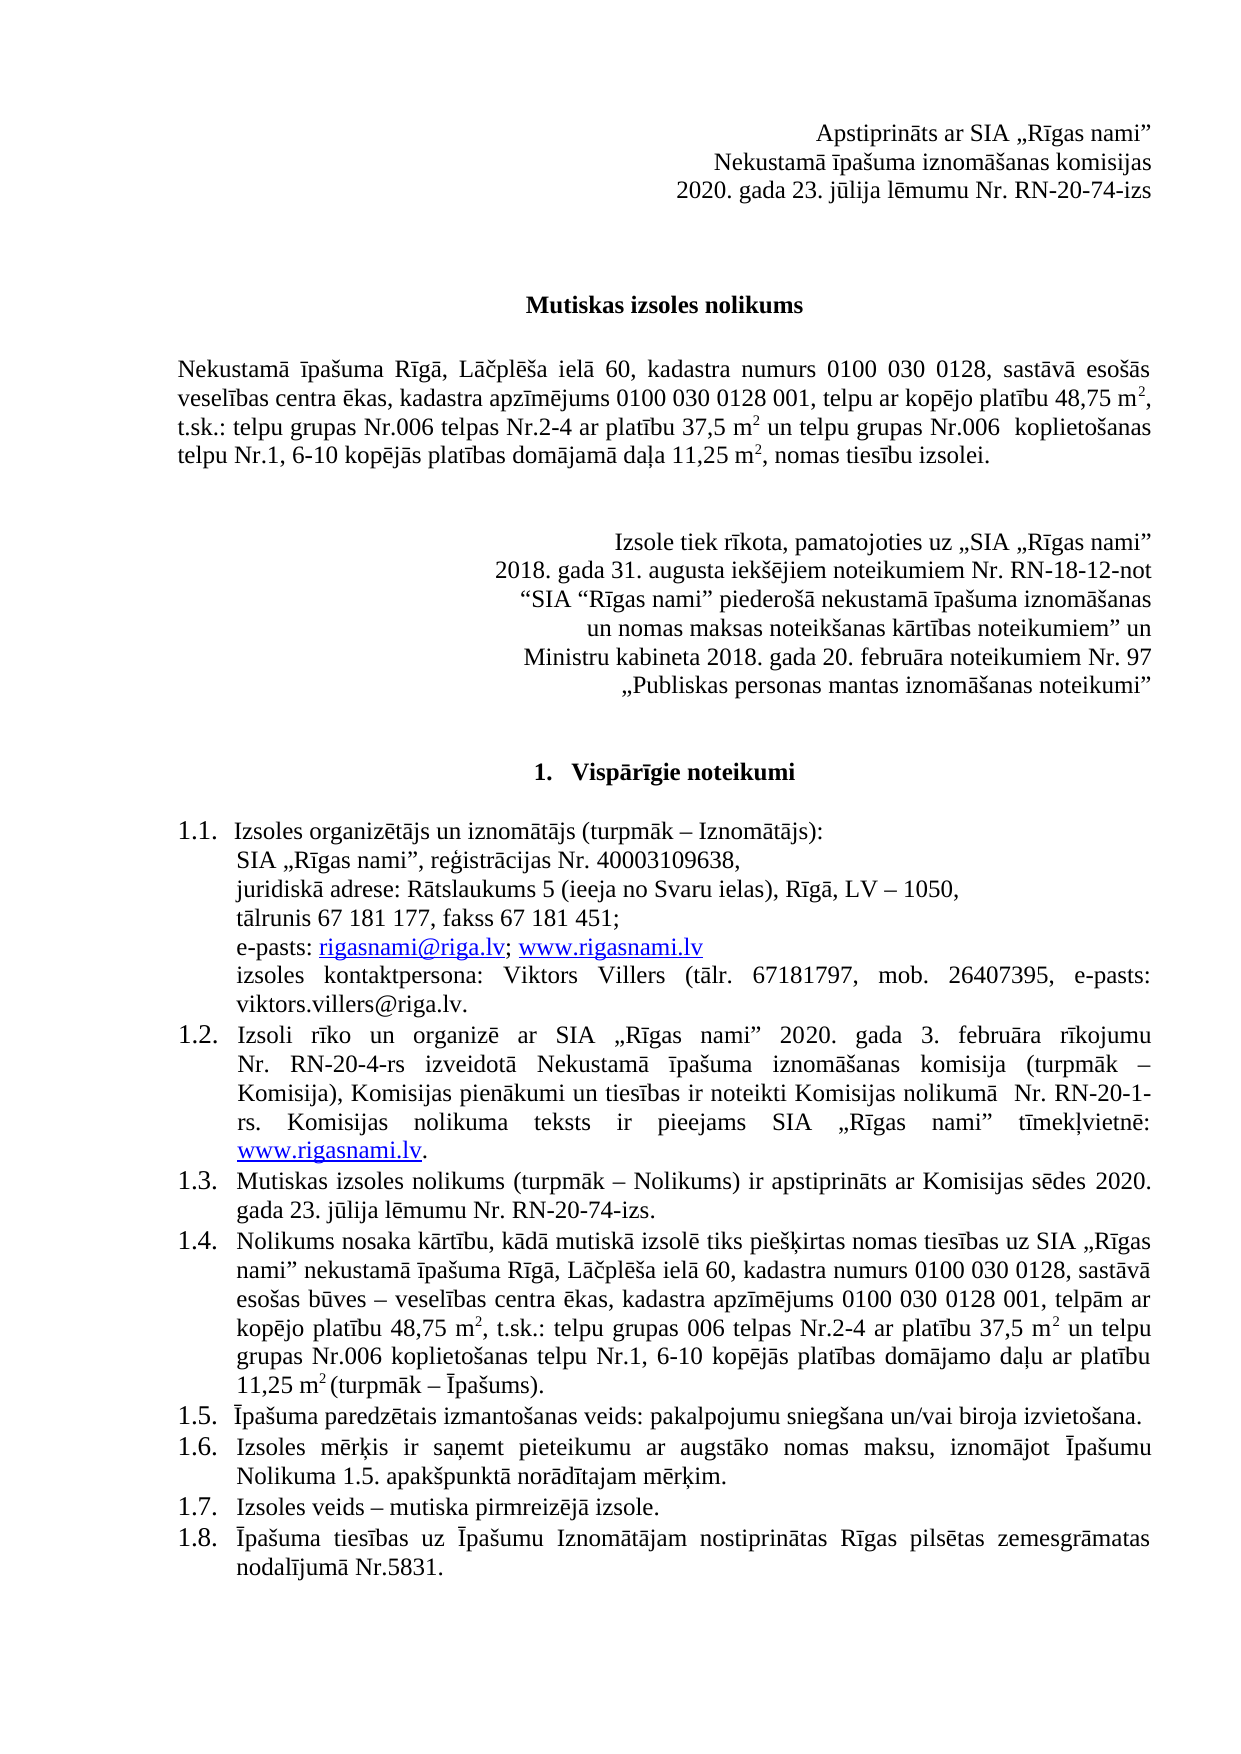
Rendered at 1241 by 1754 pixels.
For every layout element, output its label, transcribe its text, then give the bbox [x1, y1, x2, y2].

list Īpašuma paredzētais izmantošanas veids: pakalpojumu sniegšana un/vai biroja izvietošana. [177, 1399, 1152, 1430]
text Mutiskas izsoles nolikums [177, 291, 1152, 319]
text e-pasts: rigasnami@riga.lv; www.rigasnami.lv [236, 932, 1152, 961]
text SIA „Rīgas nami”, reģistrācijas Nr. 40003109638, [236, 846, 1152, 874]
text Nekustamā īpašuma Rīgā, Lāčplēša ielā 60, kadastra numurs 0100 030 0128, sastāvā esošās veselības centra ēkas, kadastra apzīmējums 0100 030 0128 001, telpu ar kopējo platību 48,75 m2, t.sk.: telpu grupas Nr.006 telpas Nr.2-4 ar platību 37,5 m2 un telpu grupas Nr.006 koplietošanas telpu Nr.1, 6-10 kopējās platības domājamā daļa 11,25 m2, nomas tiesību izsolei. [177, 354, 1152, 469]
text Apstiprināts ar SIA „Rīgas nami” [177, 118, 1152, 147]
text Ministru kabineta 2018. gada 20. februāra noteikumiem Nr. 97 [177, 642, 1152, 671]
text 2018. gada 31. augusta iekšējiem noteikumiem Nr. RN-18-12-not [177, 556, 1152, 584]
list Izsoli rīko un organizē ar SIA „Rīgas nami” 2020. gada 3. februāra rīkojumu Nr. RN-20-4-rs izveidotā Nekustamā īpašuma iznomāšanas komisija (turpmāk – Komisija), Komisijas pienākumi un tiesības ir noteikti Komisijas nolikumā Nr. RN-20-1-rs. Komisijas nolikuma teksts ir pieejams SIA „Rīgas nami” tīmekļvietnē: www.rigasnami.lv. [178, 1018, 1152, 1164]
text izsoles kontaktpersona: Viktors Villers (tālr. 67181797, mob. 26407395, e-pasts: viktors.villers@riga.lv. [236, 961, 1152, 1018]
text tālrunis 67 181 177, fakss 67 181 451; [236, 903, 1152, 932]
text Nekustamā īpašuma iznomāšanas komisijas [177, 147, 1152, 176]
list Izsoles veids – mutiska pirmreizējā izsole. [177, 1490, 1152, 1521]
list Vispārīgie noteikumi [177, 757, 1152, 786]
text „Publiskas personas mantas iznomāšanas noteikumi” [177, 671, 1152, 699]
list Īpašuma tiesības uz Īpašumu Iznomātājam nostiprinātas Rīgas pilsētas zemesgrāmatas nodalījumā Nr.5831. [177, 1521, 1152, 1581]
text 2020. gada 23. jūlija lēmumu Nr. RN-20-74-izs [177, 176, 1152, 204]
list Izsoles mērķis ir saņemt pieteikumu ar augstāko nomas maksu, iznomājot Īpašumu Nolikuma 1.5. apakšpunktā norādītajam mērķim. [177, 1430, 1152, 1490]
text juridiskā adrese: Rātslaukums 5 (ieeja no Svaru ielas), Rīgā, LV – 1050, [236, 874, 1152, 903]
text “SIA “Rīgas nami” piederošā nekustamā īpašuma iznomāšanas [177, 584, 1152, 613]
text un nomas maksas noteikšanas kārtības noteikumiem” un [177, 613, 1152, 642]
list Nolikums nosaka kārtību, kādā mutiskā izsolē tiks piešķirtas nomas tiesības uz SIA „Rīgas nami” nekustamā īpašuma Rīgā, Lāčplēša ielā 60, kadastra numurs 0100 030 0128, sastāvā esošas būves – veselības centra ēkas, kadastra apzīmējums 0100 030 0128 001, telpām ar kopējo platību 48,75 m2, t.sk.: telpu grupas 006 telpas Nr.2-4 ar platību 37,5 m2 un telpu grupas Nr.006 koplietošanas telpu Nr.1, 6-10 kopējās platības domājamo daļu ar platību 11,25 m2 (turpmāk – Īpašums). [177, 1224, 1152, 1399]
text Izsole tiek rīkota, pamatojoties uz „SIA „Rīgas nami” [177, 498, 1152, 556]
list Izsoles organizētājs un iznomātājs (turpmāk – Iznomātājs): [177, 814, 1152, 846]
list Mutiskas izsoles nolikums (turpmāk – Nolikums) ir apstiprināts ar Komisijas sēdes 2020. gada 23. jūlija lēmumu Nr. RN-20-74-izs. [177, 1164, 1152, 1224]
